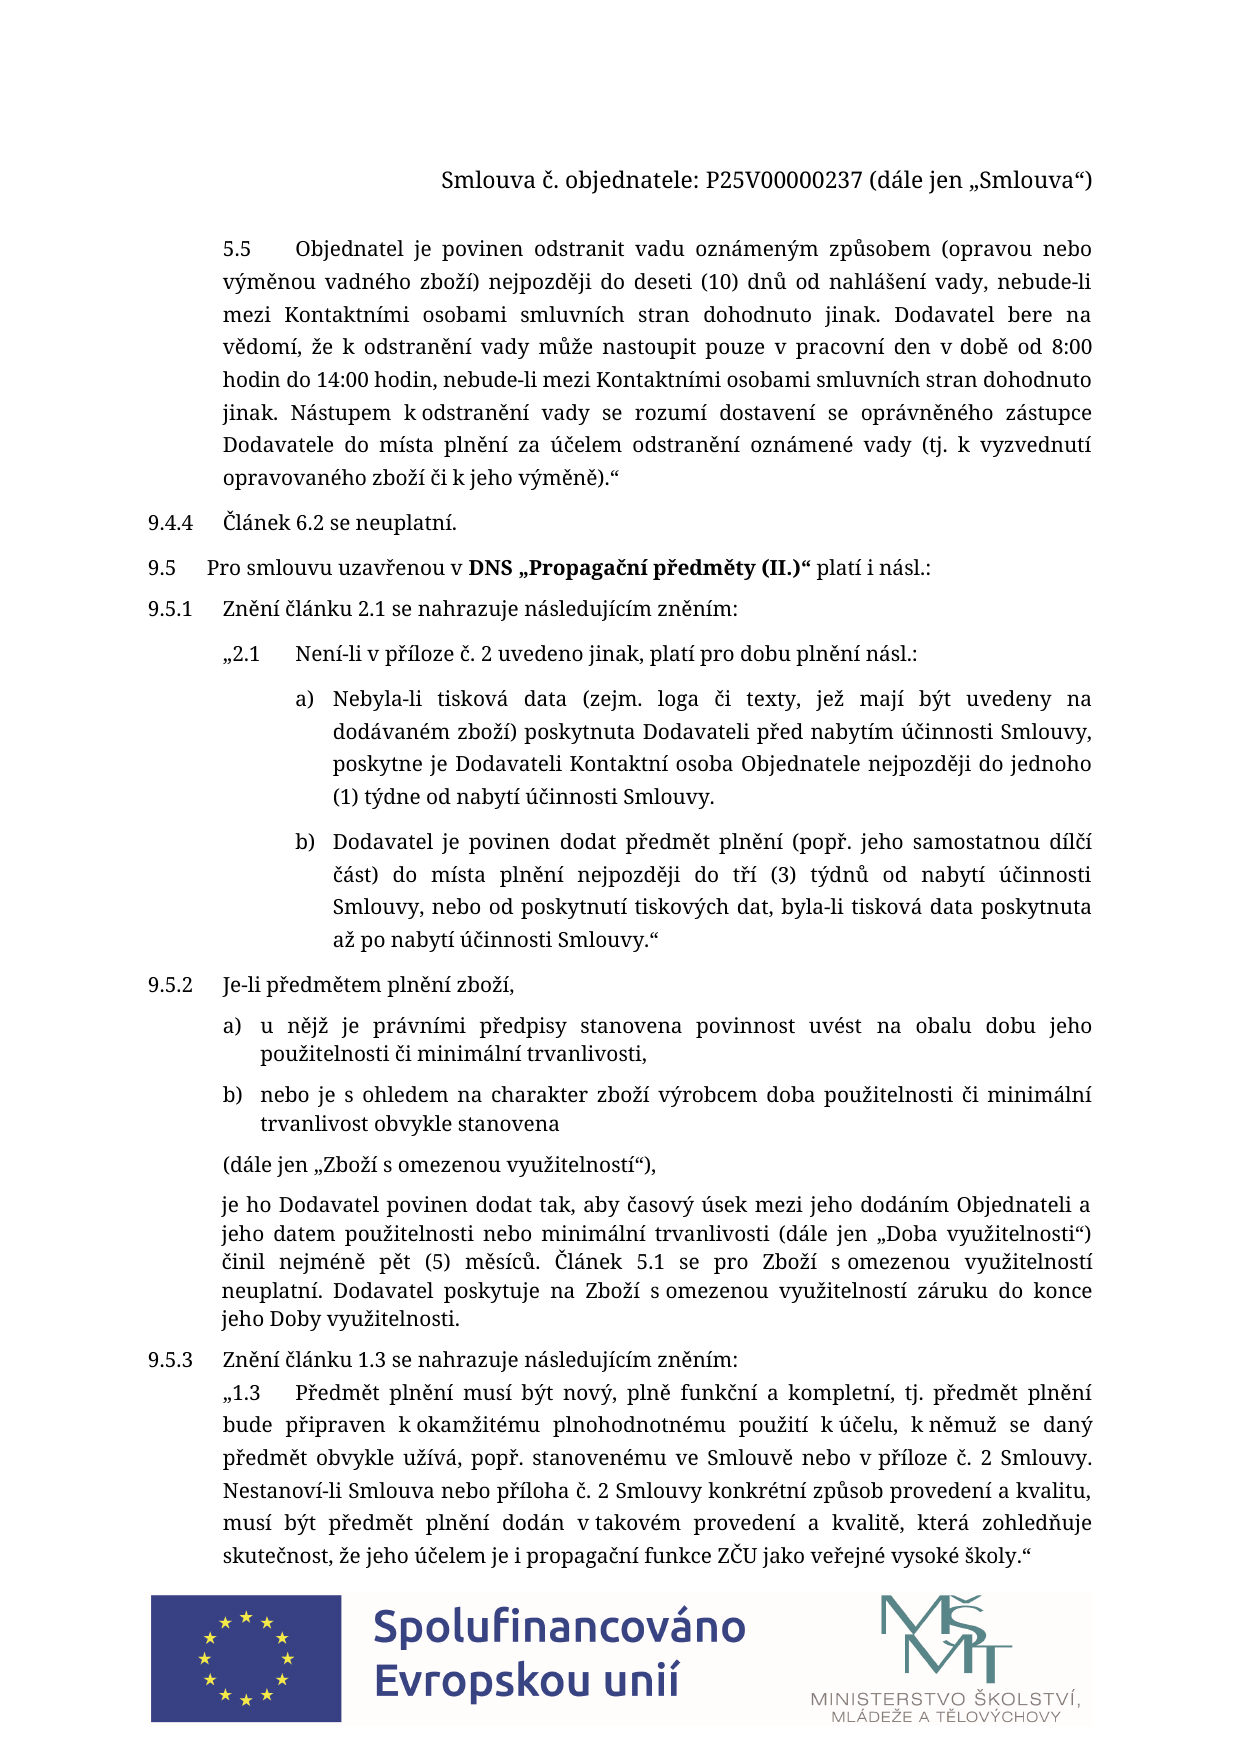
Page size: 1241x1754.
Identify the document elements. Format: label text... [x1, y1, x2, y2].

list Znění článku 2.1 se nahrazuje následujícím zněním: [148, 594, 1093, 622]
list Pro smlouvu uzavřenou v DNS „Propagační předměty (II.)“ platí i násl.: [148, 553, 1093, 581]
picture [147, 1591, 1093, 1726]
text (dále jen „Zboží s omezenou využitelností“), [223, 1150, 1093, 1178]
list Článek 6.2 se neuplatní. [148, 508, 1093, 536]
list Je-li předmětem plnění zboží, [148, 970, 1093, 998]
list nebo je s ohledem na charakter zboží výrobcem doba použitelnosti či minimální trvanlivost obvykle stanovena [223, 1080, 1093, 1137]
list u nějž je právními předpisy stanovena povinnost uvést na obalu dobu jeho použitelnosti či minimální trvanlivosti, [223, 1011, 1093, 1068]
list Nebyla-li tisková data (zejm. loga či texty, jež mají být uvedeny na dodávaném zboží) poskytnuta Dodavateli před nabytím účinnosti Smlouvy, poskytne je Dodavateli Kontaktní osoba Objednatele nejpozději do jednoho (1) týdne od nabytí účinnosti Smlouvy. [295, 684, 1093, 810]
list „1.3 Předmět plnění musí být nový, plně funkční a kompletní, tj. předmět plnění bude připraven k okamžitému plnohodnotnému použití k účelu, k němuž se daný předmět obvykle užívá, popř. stanovenému ve Smlouvě nebo v příloze č. 2 Smlouvy. Nestanoví-li Smlouva nebo příloha č. 2 Smlouvy konkrétní způsob provedení a kvalitu, musí být předmět plnění dodán v takovém provedení a kvalitě, která zohledňuje skutečnost, že jeho účelem je i propagační funkce ZČU jako veřejné vysoké školy.“ [223, 1378, 1093, 1569]
list 5.5 Objednatel je povinen odstranit vadu oznámeným způsobem (opravou nebo výměnou vadného zboží) nejpozději do deseti (10) dnů od nahlášení vady, nebude-li mezi Kontaktními osobami smluvních stran dohodnuto jinak. Dodavatel bere na vědomí, že k odstranění vady může nastoupit pouze v pracovní den v době od 8:00 hodin do 14:00 hodin, nebude-li mezi Kontaktními osobami smluvních stran dohodnuto jinak. Nástupem k odstranění vady se rozumí dostavení se oprávněného zástupce Dodavatele do místa plnění za účelem odstranění oznámené vady (tj. k vyzvednutí opravovaného zboží či k jeho výměně).“ [223, 234, 1093, 491]
text je ho Dodavatel povinen dodat tak, aby časový úsek mezi jeho dodáním Objednateli a jeho datem použitelnosti nebo minimální trvanlivosti (dále jen „Doba využitelnosti“) činil nejméně pět (5) měsíců. Článek 5.1 se pro Zboží s omezenou využitelností neuplatní. Dodavatel poskytuje na Zboží s omezenou využitelností záruku do konce jeho Doby využitelnosti. [221, 1191, 1093, 1333]
list Dodavatel je povinen dodat předmět plnění (popř. jeho samostatnou dílčí část) do místa plnění nejpozději do tří (3) týdnů od nabytí účinnosti Smlouvy, nebo od poskytnutí tiskových dat, byla-li tisková data poskytnuta až po nabytí účinnosti Smlouvy.“ [295, 827, 1093, 953]
list „2.1 Není-li v příloze č. 2 uvedeno jinak, platí pro dobu plnění násl.: [223, 639, 1093, 667]
list Znění článku 1.3 se nahrazuje následujícím zněním: [148, 1345, 1093, 1374]
